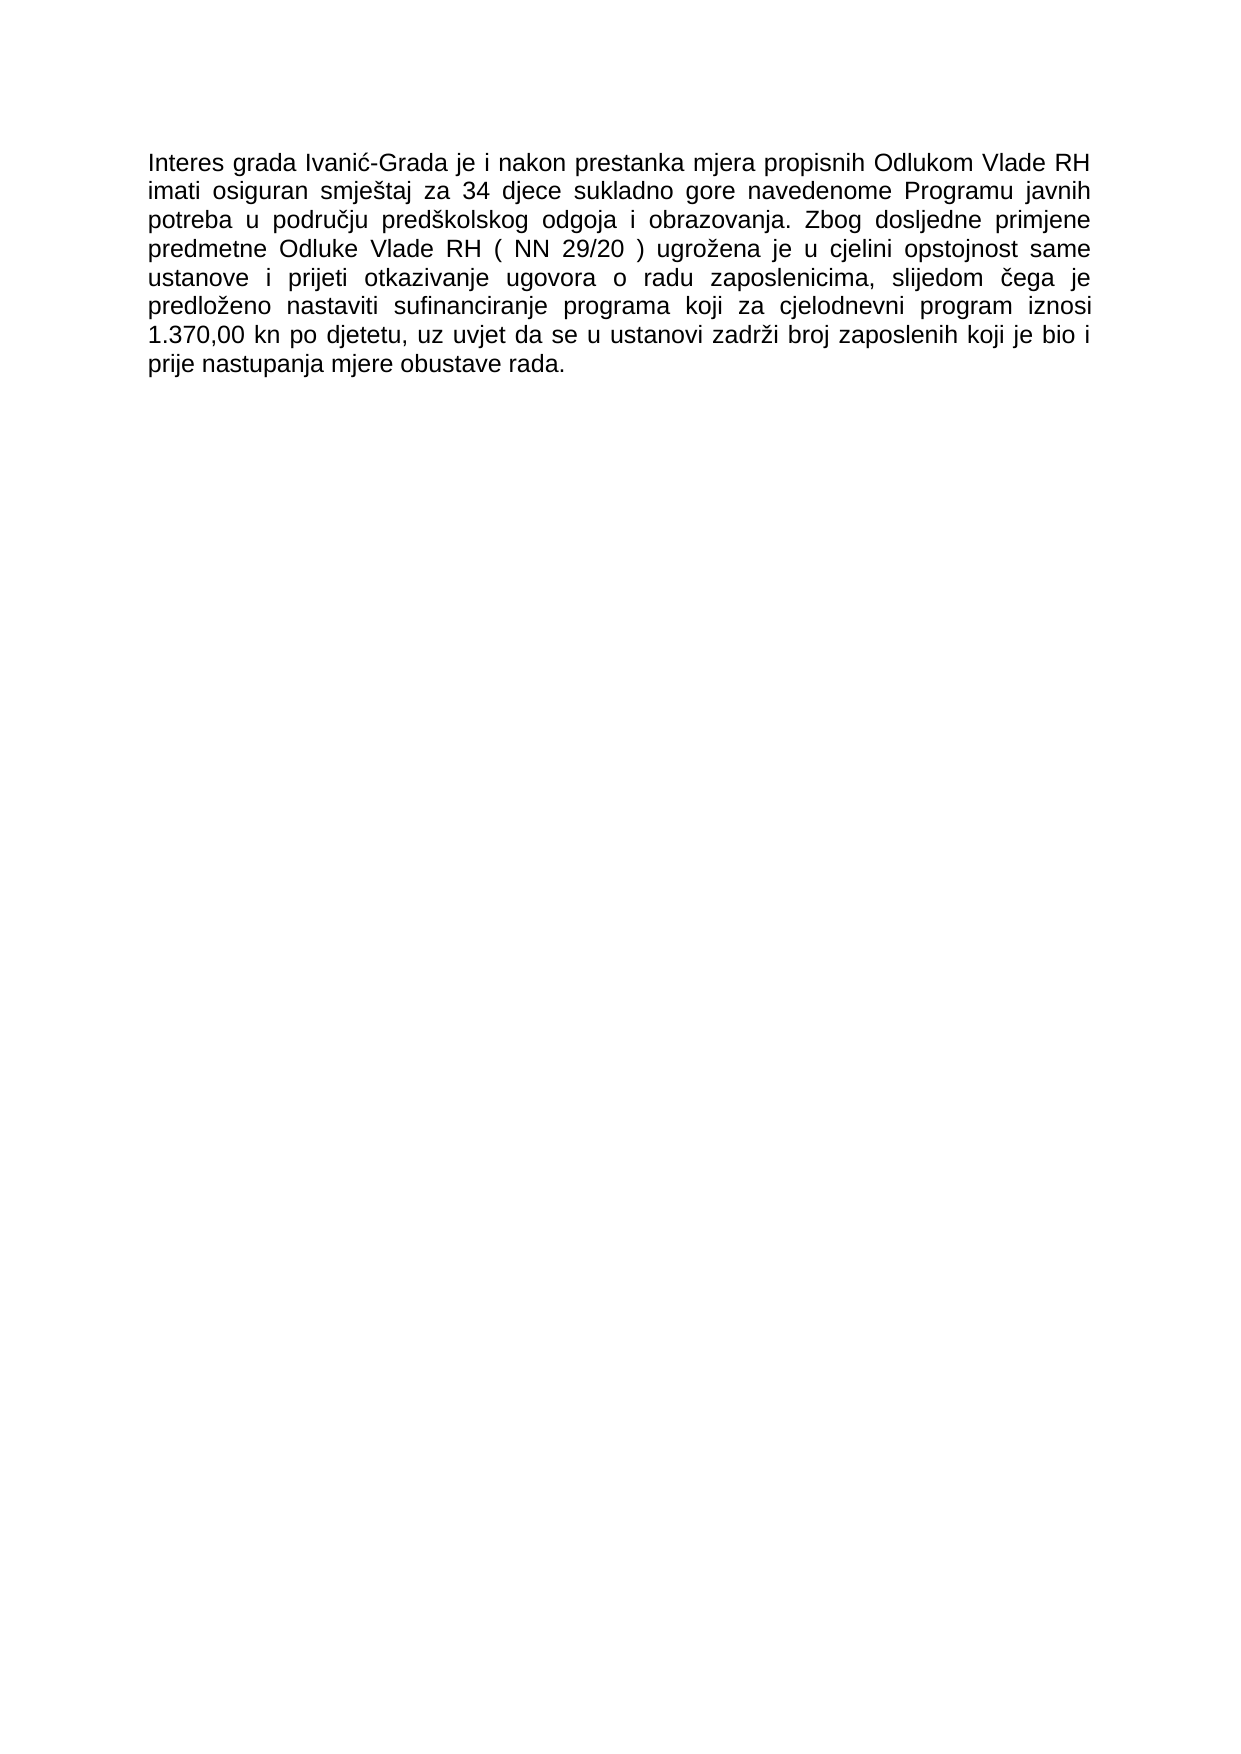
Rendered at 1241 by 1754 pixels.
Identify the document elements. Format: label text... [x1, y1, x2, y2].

text Interes grada Ivanić-Grada je i nakon prestanka mjera propisnih Odlukom Vlade RH imati osiguran smještaj za 34 djece sukladno gore navedenome Programu javnih potreba u području predškolskog odgoja i obrazovanja. Zbog dosljedne primjene predmetne Odluke Vlade RH ( NN 29/20 ) ugrožena je u cjelini opstojnost same ustanove i prijeti otkazivanje ugovora o radu zaposlenicima, slijedom čega je predloženo nastaviti sufinanciranje programa koji za cjelodnevni program iznosi 1.370,00 kn po djetetu, uz uvjet da se u ustanovi zadrži broj zaposlenih koji je bio i prije nastupanja mjere obustave rada. [148, 148, 1093, 378]
